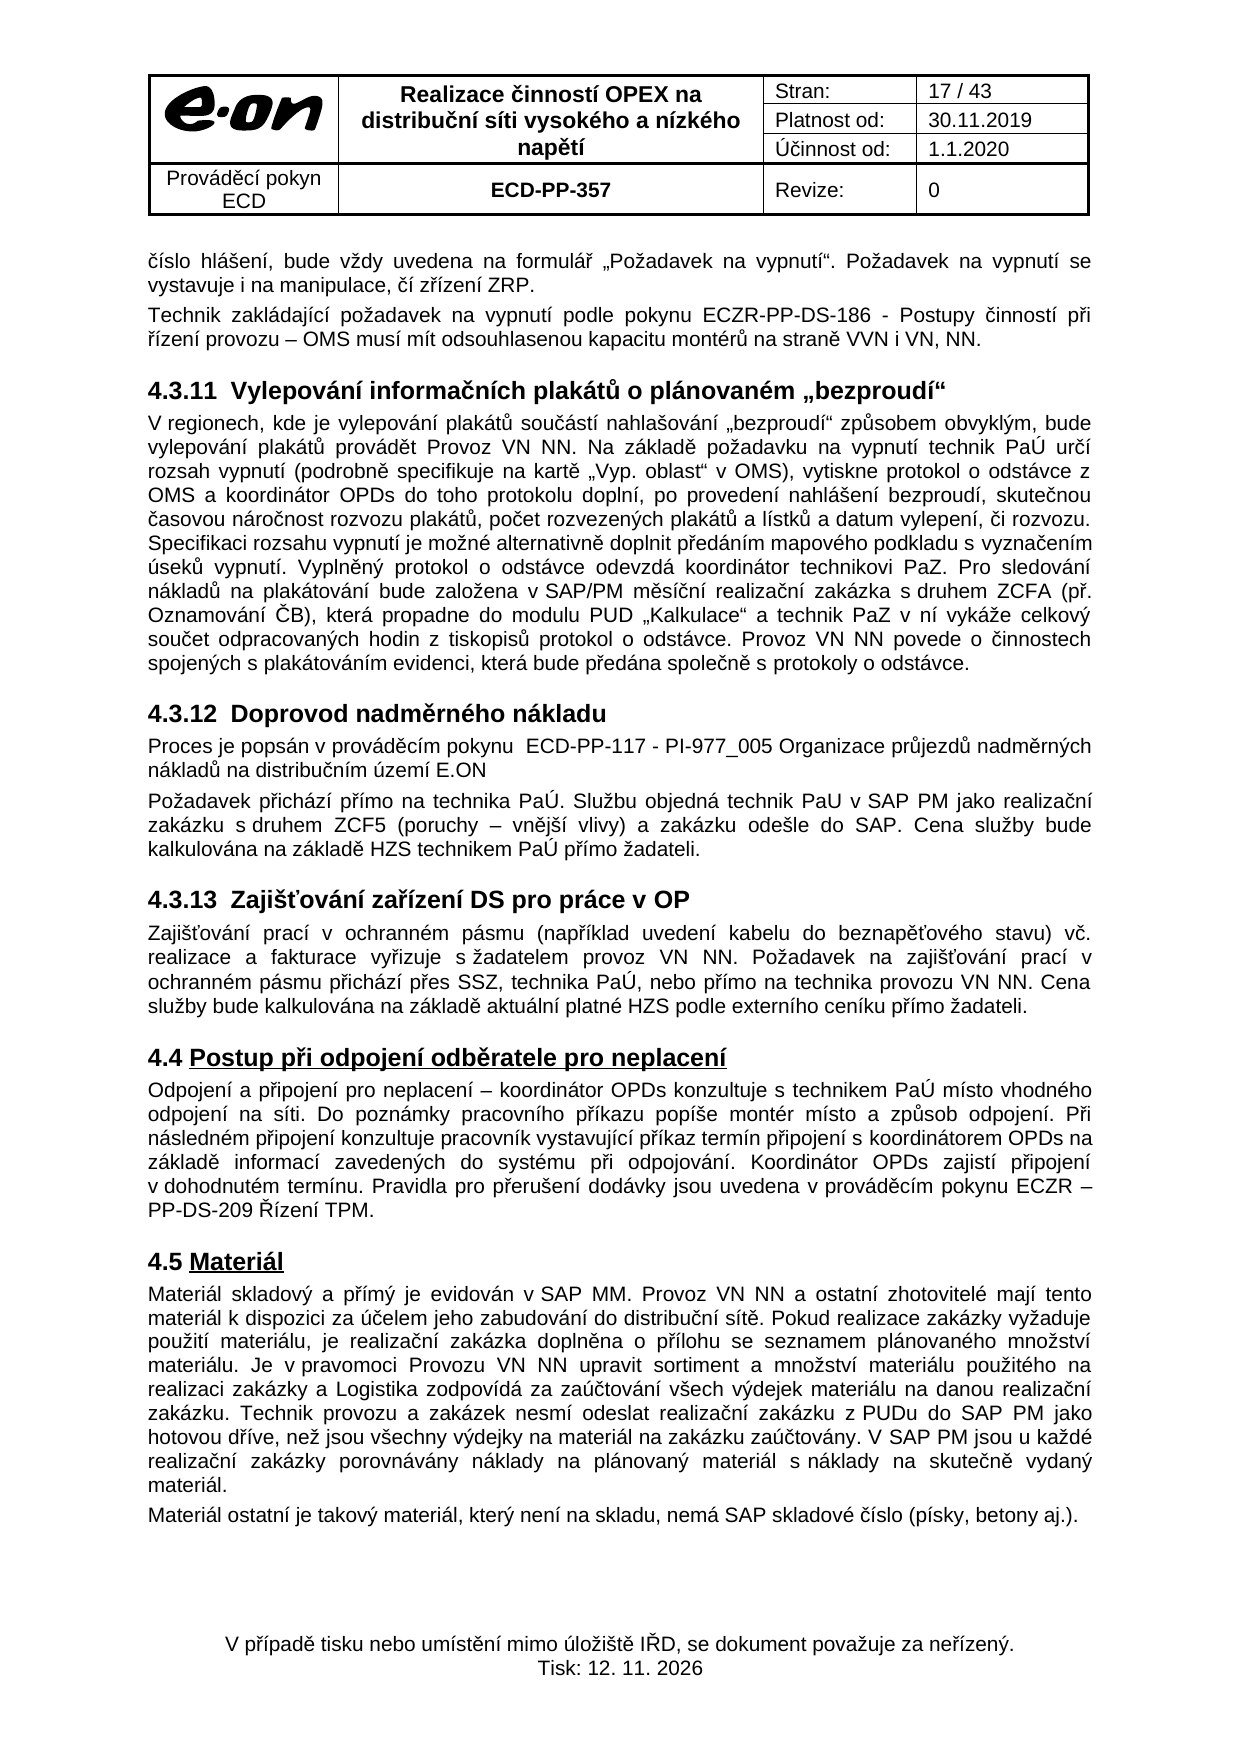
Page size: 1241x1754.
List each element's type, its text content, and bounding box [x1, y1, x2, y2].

text Požadavek přichází přímo na technika PaÚ. Službu objedná technik PaU v SAP PM jako realizační zakázku s druhem ZCF5 (poruchy – vnější vlivy) a zakázku odešle do SAP. Cena služby bude kalkulována na základě HZS technikem PaÚ přímo žadateli. [148, 788, 1092, 860]
subtitle Doprovod nadměrného nákladu [148, 699, 1092, 728]
subtitle Zajišťování zařízení DS pro práce v OP [148, 885, 1092, 914]
text Proces je popsán v prováděcím pokynu ECD-PP-117 - PI-977_005 Organizace průjezdů nadměrných nákladů na distribučním území E.ON [148, 734, 1092, 782]
text Technik zakládající požadavek na vypnutí podle pokynu ECZR-PP-DS-186 - Postupy činností při řízení provozu – OMS musí mít odsouhlasenou kapacitu montérů na straně VVN i VN, NN. [148, 303, 1092, 351]
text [148, 249, 1092, 297]
subtitle Vylepování informačních plakátů o plánovaném „bezproudí“ [148, 376, 1092, 404]
subtitle Materiál [148, 1246, 1092, 1275]
text Zajišťování prací v ochranném pásmu (například uvedení kabelu do beznapěťového stavu) vč. realizace a fakturace vyřizuje s žadatelem provoz VN NN. Požadavek na zajišťování prací v ochranném pásmu přichází přes SSZ, technika PaÚ, nebo přímo na technika provozu VN NN. Cena služby bude kalkulována na základě aktuální platné HZS podle externího ceníku přímo žadateli. [148, 920, 1092, 1018]
text Odpojení a připojení pro neplacení – koordinátor OPDs konzultuje s technikem PaÚ místo vhodného odpojení na síti. Do poznámky pracovního příkazu popíše montér místo a způsob odpojení. Při následném připojení konzultuje pracovník vystavující příkaz termín připojení s koordinátorem OPDs na základě informací zavedených do systému při odpojování. Koordinátor OPDs zajistí připojení v dohodnutém termínu. Pravidla pro přerušení dodávky jsou uvedena v prováděcím pokynu ECZR –PP-DS-209 Řízení TPM. [148, 1078, 1092, 1221]
text Materiál ostatní je takový materiál, který není na skladu, nemá SAP skladové číslo (písky, betony aj.). [148, 1503, 1092, 1527]
text V regionech, kde je vylepování plakátů součástí nahlašování „bezproudí“ způsobem obvyklým, bude vylepování plakátů provádět Provoz VN NN. Na základě požadavku na vypnutí technik PaÚ určí rozsah vypnutí (podrobně specifikuje na kartě „Vyp. oblast“ v OMS), vytiskne protokol o odstávce z OMS a koordinátor OPDs do toho protokolu doplní, po provedení nahlášení bezproudí, skutečnou časovou náročnost rozvozu plakátů, počet rozvezených plakátů a lístků a datum vylepení, či rozvozu. Specifikaci rozsahu vypnutí je možné alternativně doplnit předáním mapového podkladu s vyznačením úseků vypnutí. Vyplněný protokol o odstávce odevzdá koordinátor technikovi PaZ. Pro sledování nákladů na plakátování bude založena v SAP/PM měsíční realizační zakázka s druhem ZCFA (př. Oznamování ČB), která propadne do modulu PUD „Kalkulace“ a technik PaZ v ní vykáže celkový součet odpracovaných hodin z tiskopisů protokol o odstávce. Provoz VN NN povede o činnostech spojených s plakátováním evidenci, která bude předána společně s protokoly o odstávce. [148, 411, 1092, 674]
text Materiál skladový a přímý je evidován v SAP MM. Provoz VN NN a ostatní zhotovitelé mají tento materiál k dispozici za účelem jeho zabudování do distribuční sítě. Pokud realizace zakázky vyžaduje použití materiálu, je realizační zakázka doplněna o přílohu se seznamem plánovaného množství materiálu. Je v pravomoci Provozu VN NN upravit sortiment a množství materiálu použitého na realizaci zakázky a Logistika zodpovídá za zaúčtování všech výdejek materiálu na danou realizační zakázku. Technik provozu a zakázek nesmí odeslat realizační zakázku z PUDu do SAP PM jako hotovou dříve, než jsou všechny výdejky na materiál na zakázku zaúčtovány. V SAP PM jsou u každé realizační zakázky porovnávány náklady na plánovaný materiál s náklady na skutečně vydaný materiál. [148, 1281, 1092, 1497]
subtitle Postup při odpojení odběratele pro neplacení [148, 1043, 1092, 1071]
